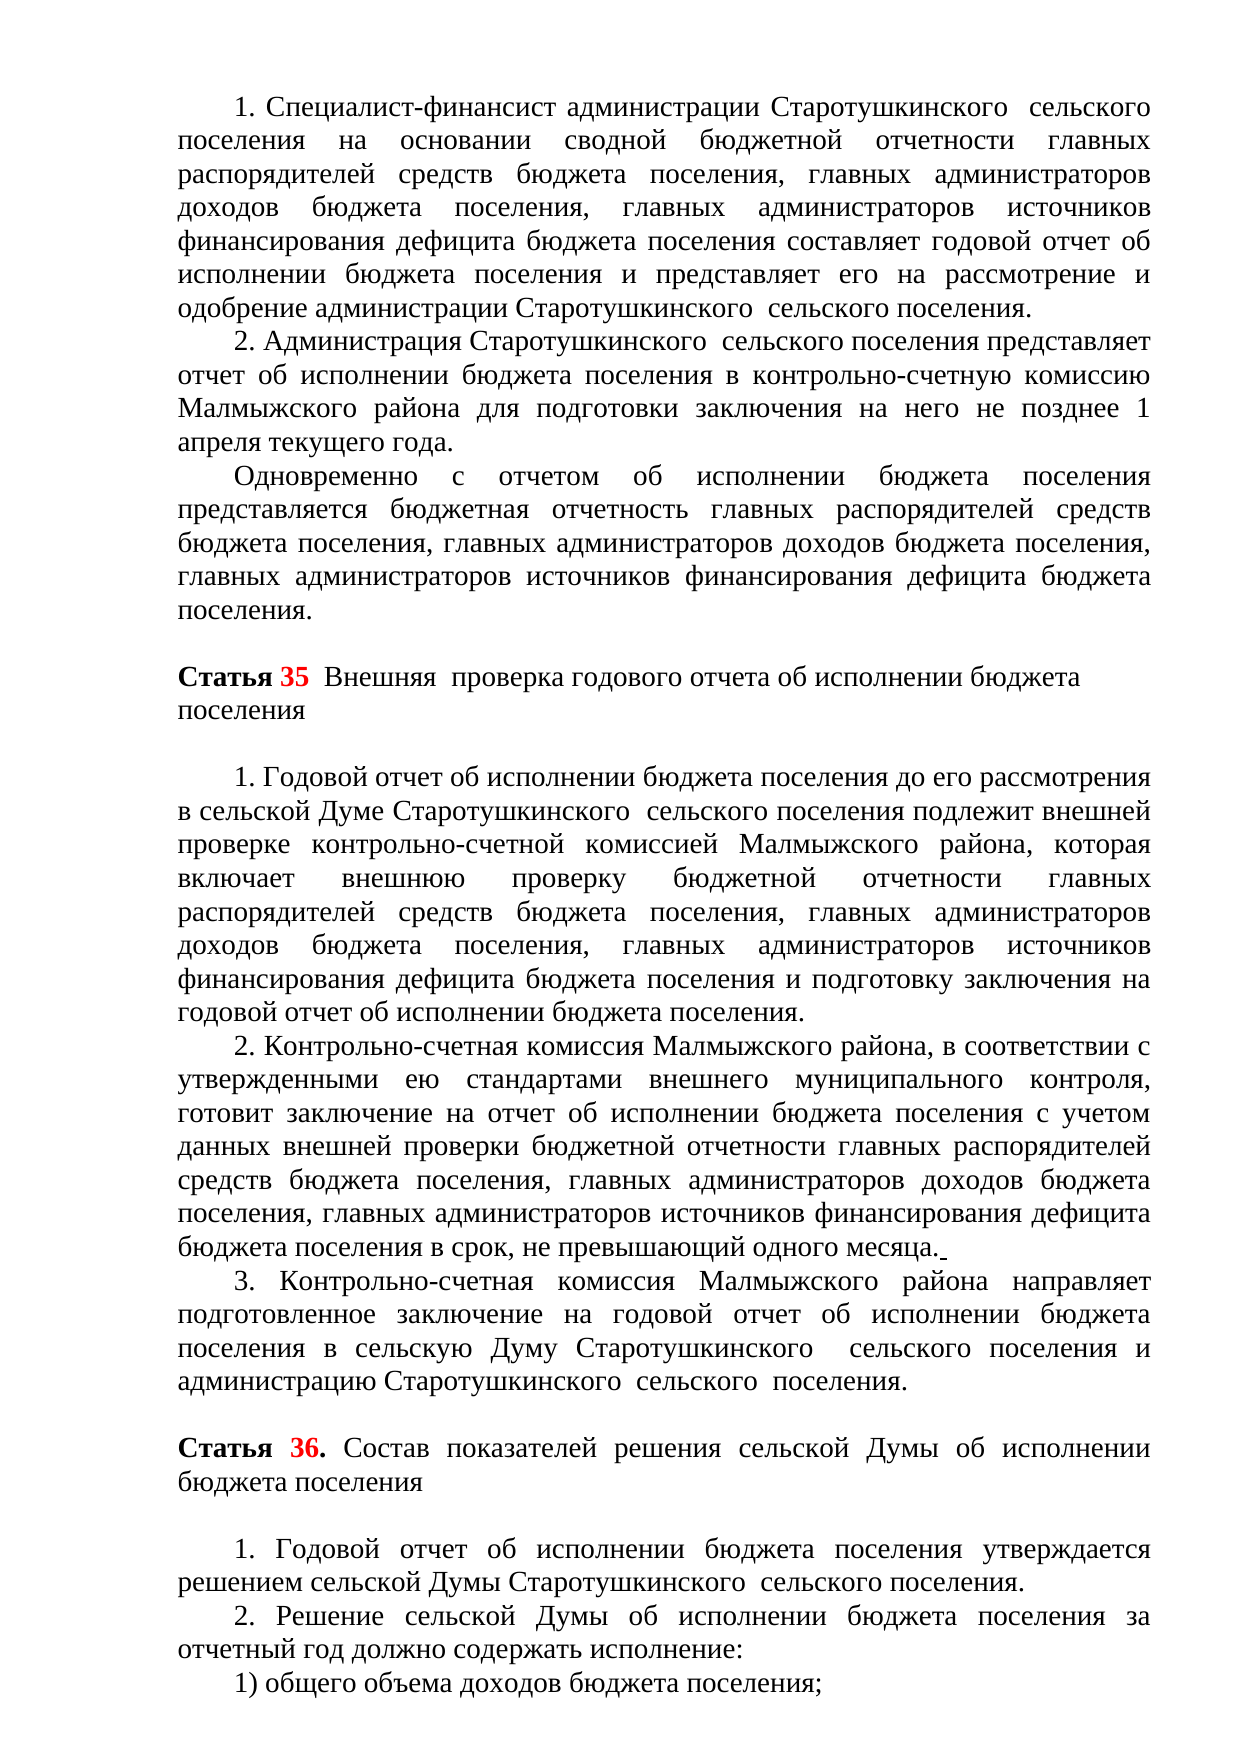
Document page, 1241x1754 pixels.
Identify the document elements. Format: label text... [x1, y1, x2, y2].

text Одновременно с отчетом об исполнении бюджета поселения представляется бюджетная отчетность главных распорядителей средств бюджета поселения, главных администраторов доходов бюджета поселения, главных администраторов источников финансирования дефицита бюджета поселения. [177, 458, 1152, 625]
text Статья 36. Состав показателей решения сельской Думы об исполнении бюджета поселения [177, 1430, 1152, 1497]
text 2. Контрольно-счетная комиссия Малмыжского района, в соответствии с утвержденными ею стандартами внешнего муниципального контроля, готовит заключение на отчет об исполнении бюджета поселения с учетом данных внешней проверки бюджетной отчетности главных распорядителей средств бюджета поселения, главных администраторов доходов бюджета поселения, главных администраторов источников финансирования дефицита бюджета поселения в срок, не превышающий одного месяца. [177, 1028, 1152, 1263]
text 2. Администрация Старотушкинского сельского поселения представляет отчет об исполнении бюджета поселения в контрольно-счетную комиссию Малмыжского района для подготовки заключения на него не позднее 1 апреля текущего года. [177, 323, 1152, 458]
text 1) общего объема доходов бюджета поселения; [177, 1665, 1152, 1699]
text 1. Годовой отчет об исполнении бюджета поселения утверждается решением сельской Думы Старотушкинского сельского поселения. [177, 1531, 1152, 1598]
text 3. Контрольно-счетная комиссия Малмыжского района направляет подготовленное заключение на годовой отчет об исполнении бюджета поселения в сельскую Думу Старотушкинского сельского поселения и администрацию Старотушкинского сельского поселения. [177, 1263, 1152, 1397]
text 1. Специалист-финансист администрации Старотушкинского сельского поселения на основании сводной бюджетной отчетности главных распорядителей средств бюджета поселения, главных администраторов доходов бюджета поселения, главных администраторов источников финансирования дефицита бюджета поселения составляет годовой отчет об исполнении бюджета поселения и представляет его на рассмотрение и одобрение администрации Старотушкинского сельского поселения. [177, 89, 1152, 323]
text 2. Решение сельской Думы об исполнении бюджета поселения за отчетный год должно содержать исполнение: [177, 1598, 1152, 1665]
text Статья 35 Внешняя проверка годового отчета об исполнении бюджета поселения [177, 659, 1152, 726]
text 1. Годовой отчет об исполнении бюджета поселения до его рассмотрения в сельской Думе Старотушкинского сельского поселения подлежит внешней проверке контрольно-счетной комиссией Малмыжского района, которая включает внешнюю проверку бюджетной отчетности главных распорядителей средств бюджета поселения, главных администраторов доходов бюджета поселения, главных администраторов источников финансирования дефицита бюджета поселения и подготовку заключения на годовой отчет об исполнении бюджета поселения. [177, 759, 1152, 1028]
